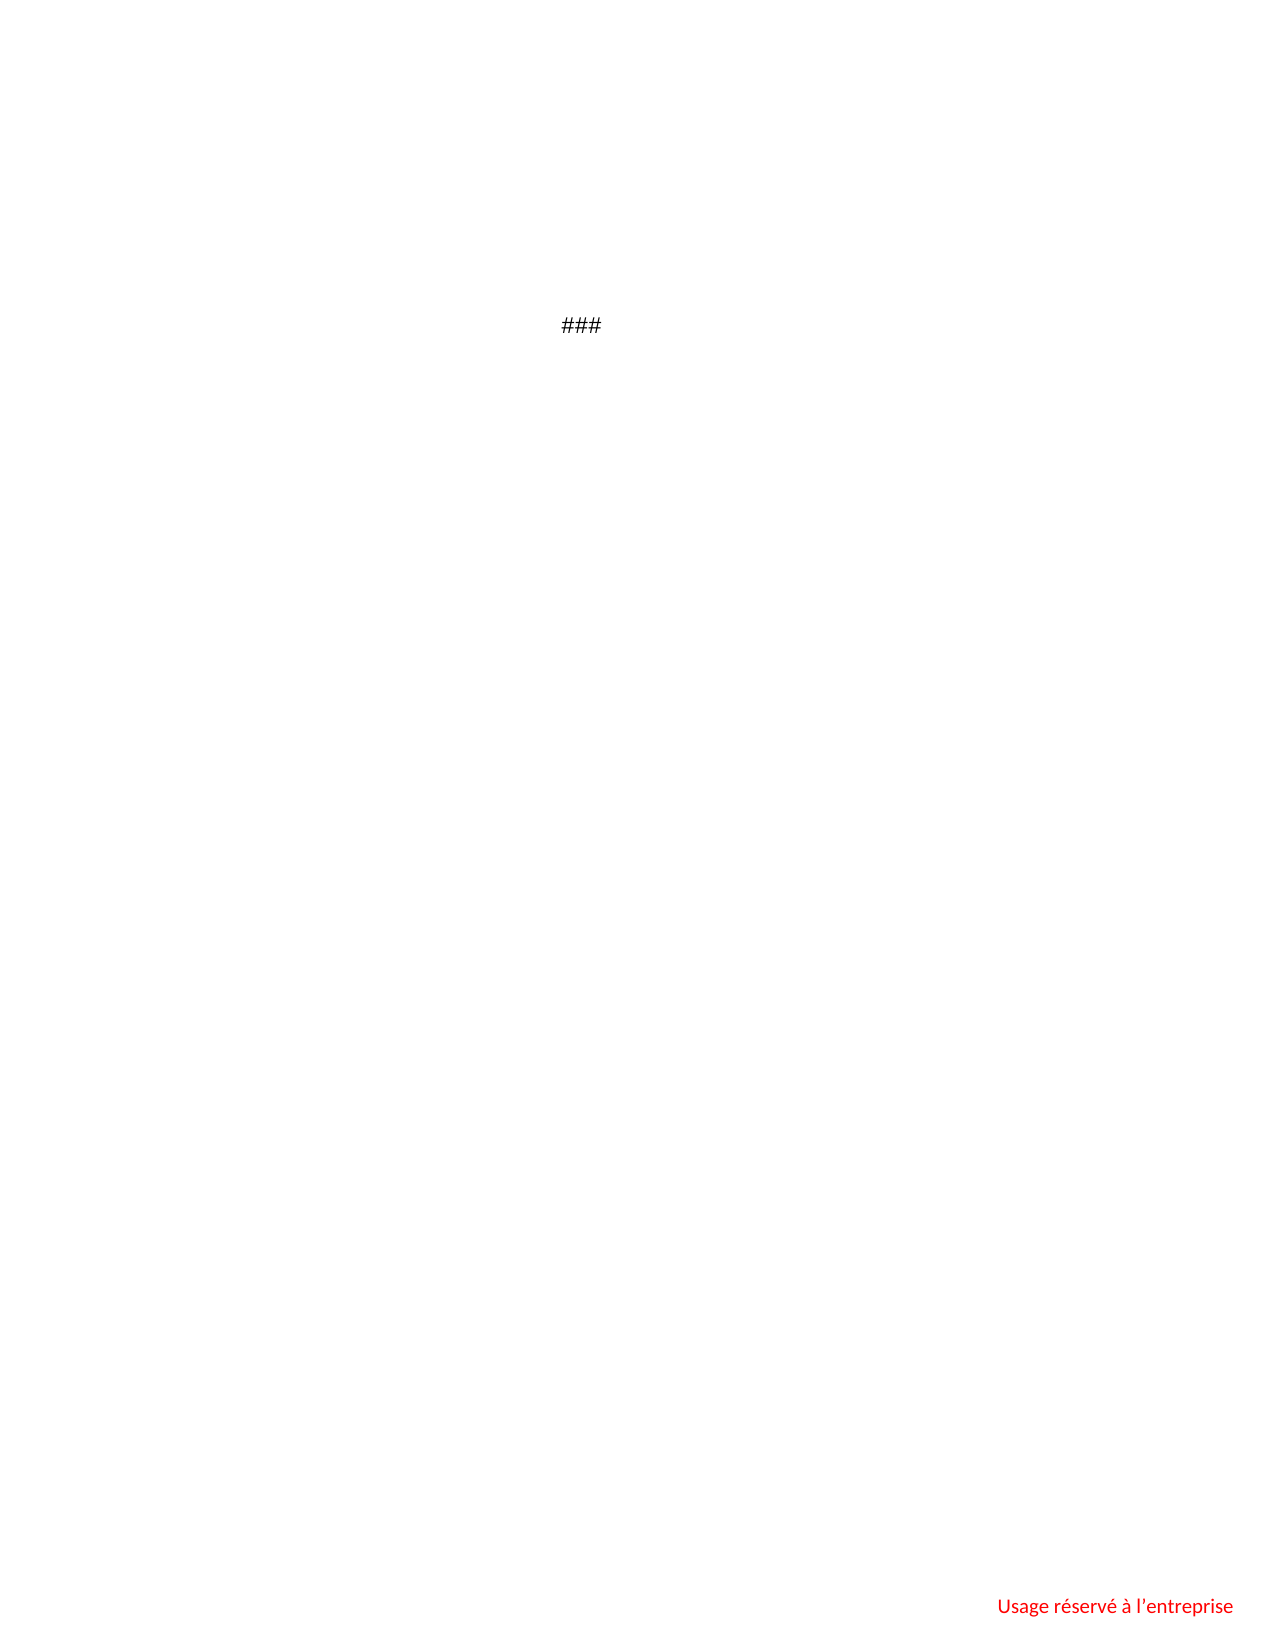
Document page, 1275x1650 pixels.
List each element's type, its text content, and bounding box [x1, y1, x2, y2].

list ### [112, 312, 1050, 338]
